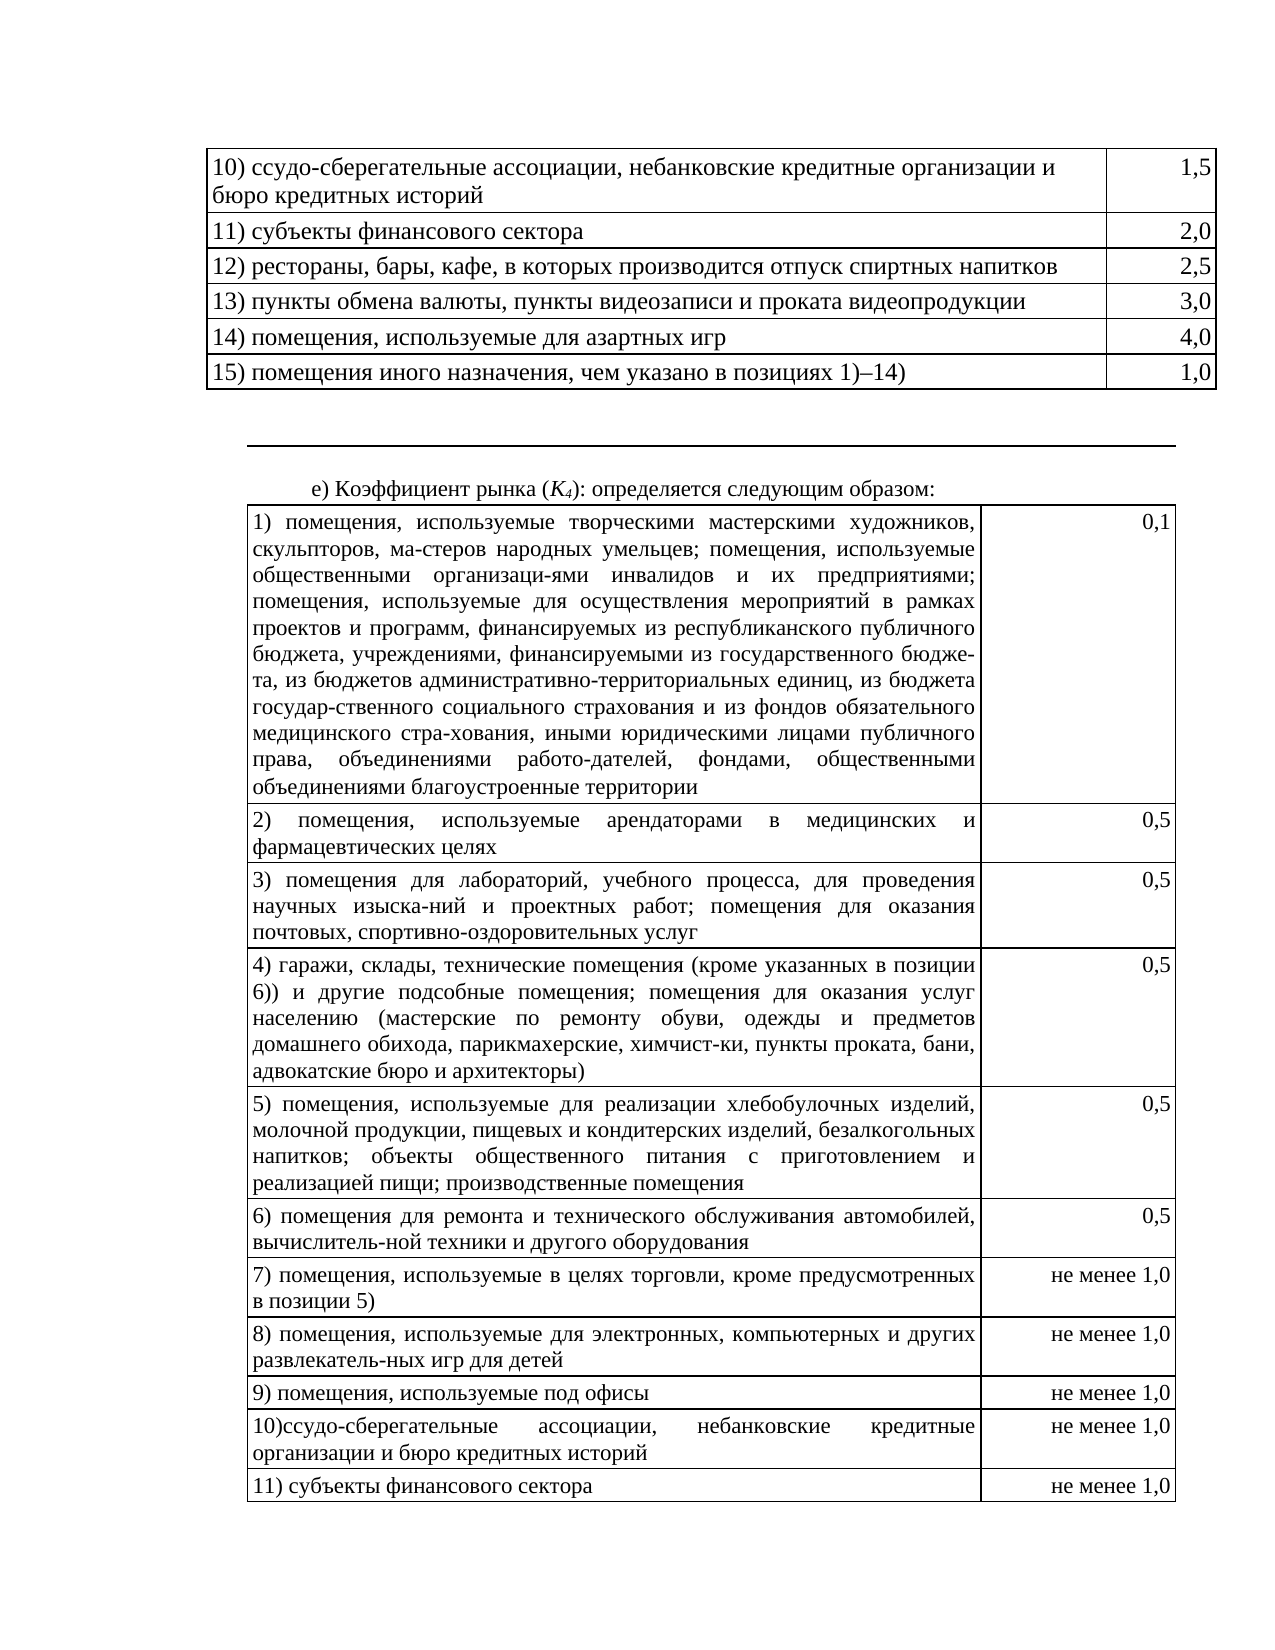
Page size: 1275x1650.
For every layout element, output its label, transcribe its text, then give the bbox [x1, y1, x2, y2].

table_cell 4,0 [1107, 319, 1215, 353]
table_cell 11) субъекты финансового сектора [208, 213, 1106, 247]
table_cell 3) помещения для лабораторий, учебного процесса, для проведения научных изыска-ний и проектных работ; помещения для оказания почтовых, спортивно-оздоровительных услуг [248, 863, 980, 947]
table_cell 10)ссудо-сберегательные ассоциации, небанковские кредитные организации и бюро кредитных историй [248, 1410, 980, 1468]
table_cell 6) помещения для ремонта и технического обслуживания автомобилей, вычислитель-ной техники и другого оборудования [248, 1199, 980, 1257]
table_cell 10) ссудо-сберегательные ассоциации, небанковские кредитные организации и бюро кредитных историй [208, 149, 1106, 212]
table_cell не менее 1,0 [982, 1377, 1175, 1408]
table_cell 12) рестораны, бары, кафе, в которых производится отпуск спиртных напитков [208, 249, 1106, 282]
table_cell 13) пункты обмена валюты, пункты видеозаписи и проката видеопродукции [208, 284, 1106, 318]
table_cell 0,5 [982, 1087, 1175, 1198]
table_cell 1) помещения, используемые творческими мастерскими художников, скульпторов, ма-стеров народных умельцев; помещения, используемые общественными организаци-ями инвалидов и их предприятиями; помещения, используемые для осуществления мероприятий в рамках проектов и программ, финансируемых из республиканского публичного бюджета, учреждениями, финансируемыми из государственного бюдже-та, из бюджетов административно-территориальных единиц, из бюджета государ-ственного социального страхования и из фондов обязательного медицинского стра-хования, иными юридическими лицами публичного права, объединениями работо-дателей, фондами, общественными объединениями благоустроенные территории [248, 506, 980, 802]
table_cell 8) помещения, используемые для электронных, компьютерных и других развлекатель-ных игр для детей [248, 1318, 980, 1375]
table_cell 1,5 [1107, 149, 1215, 212]
table_cell 5) помещения, используемые для реализации хлебобулочных изделий, молочной продукции, пищевых и кондитерских изделий, безалкогольных напитков; объекты общественного питания с приготовлением и реализацией пищи; производственные помещения [248, 1087, 980, 1198]
table_cell 4) гаражи, склады, технические помещения (кроме указанных в позиции 6)) и другие подсобные помещения; помещения для оказания услуг населению (мастерские по ремонту обуви, одежды и предметов домашнего обихода, парикмахерские, химчист-ки, пункты проката, бани, адвокатские бюро и архитекторы) [248, 949, 980, 1086]
table_cell 0,5 [982, 863, 1175, 947]
table_cell 0,5 [982, 949, 1175, 1086]
table_cell 1,0 [1107, 355, 1215, 388]
table_cell 0,5 [982, 1199, 1175, 1257]
table_cell 11) субъекты финансового сектора [248, 1469, 980, 1501]
table_cell не менее 1,0 [982, 1258, 1175, 1316]
table_cell 2,5 [1107, 249, 1215, 282]
table_cell 0,5 [982, 804, 1175, 862]
table_cell 7) помещения, используемые в целях торговли, кроме предусмотренных в позиции 5) [248, 1258, 980, 1316]
table_cell 2,0 [1107, 213, 1215, 247]
table_cell 15) помещения иного назначения, чем указано в позициях 1)–14) [208, 355, 1106, 388]
table_cell 3,0 [1107, 284, 1215, 318]
table_cell 2) помещения, используемые арендаторами в медицинских и фармацевтических целях [248, 804, 980, 862]
table_header e) Коэффициент рынка (K4): определяется следующим образом: [247, 447, 1176, 504]
table_cell не менее 1,0 [982, 1410, 1175, 1468]
table_cell 14) помещения, используемые для азартных игр [208, 319, 1106, 353]
table_cell 0,1 [982, 506, 1175, 802]
table_cell не менее 1,0 [982, 1469, 1175, 1501]
table_cell 9) помещения, используемые под офисы [248, 1377, 980, 1408]
table_cell не менее 1,0 [982, 1318, 1175, 1375]
